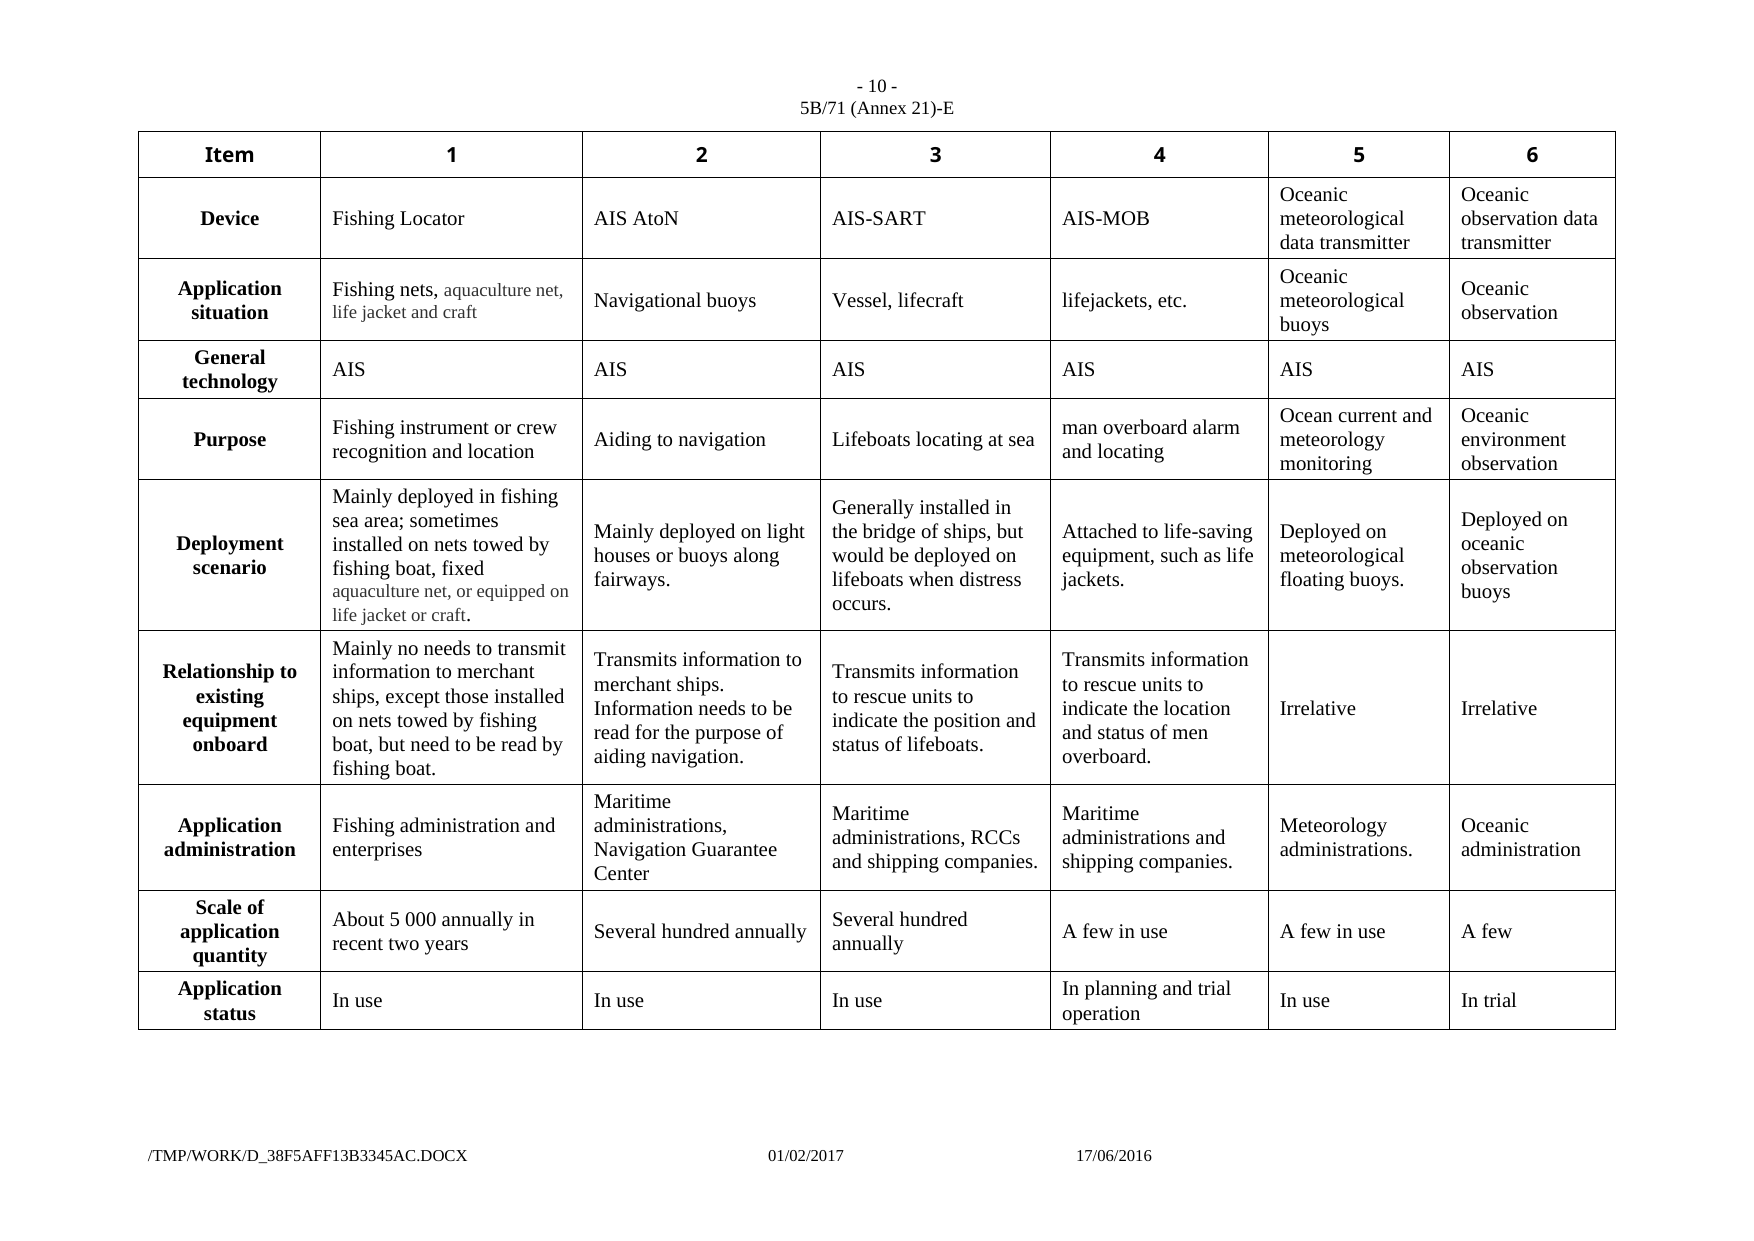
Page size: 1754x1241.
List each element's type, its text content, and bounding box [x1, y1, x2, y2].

table_cell Fishing Locator [321, 178, 582, 258]
table_cell Generally installed in the bridge of ships, but would be deployed on lifeboats when distress occurs. [821, 480, 1050, 630]
table_cell Application status [139, 972, 320, 1029]
table_cell Maritime administrations and shipping companies. [1051, 785, 1268, 889]
table_header 2 [583, 132, 820, 177]
table_header 4 [1051, 132, 1268, 177]
table_cell Irrelative [1450, 631, 1615, 784]
table_cell Aiding to navigation [583, 399, 820, 479]
table_cell Deployed on meteorological floating buoys. [1269, 480, 1449, 630]
table_cell Fishing nets, aquaculture net, life jacket and craft [321, 259, 582, 340]
table_cell A few in use [1051, 891, 1268, 971]
table_cell Oceanic meteorological buoys [1269, 259, 1449, 340]
table_cell Oceanic administration [1450, 785, 1615, 889]
table_cell Fishing administration and enterprises [321, 785, 582, 889]
table_cell man overboard alarm and locating [1051, 399, 1268, 479]
table_cell About 5 000 annually in recent two years [321, 891, 582, 971]
table_cell AIS [321, 341, 582, 397]
table_header 5 [1269, 132, 1449, 177]
table_cell Maritime administrations, RCCs and shipping companies. [821, 785, 1050, 889]
table_cell Application situation [139, 259, 320, 340]
table_cell Deployment scenario [139, 480, 320, 630]
table_header Item [139, 132, 320, 177]
table_cell Mainly no needs to transmit information to merchant ships, except those installed on nets towed by fishing boat, but need to be read by fishing boat. [321, 631, 582, 784]
table_cell AIS [1269, 341, 1449, 397]
table_cell AIS [583, 341, 820, 397]
table_cell Oceanic environment observation [1450, 399, 1615, 479]
table_cell AIS [1450, 341, 1615, 397]
table_cell In use [821, 972, 1050, 1029]
table_header 3 [821, 132, 1050, 177]
table_cell AIS [821, 341, 1050, 397]
table_cell AIS AtoN [583, 178, 820, 258]
table_cell Transmits information to rescue units to indicate the location and status of men overboard. [1051, 631, 1268, 784]
table_cell Several hundred annually [583, 891, 820, 971]
table_header 6 [1450, 132, 1615, 177]
table_cell Mainly deployed on light houses or buoys along fairways. [583, 480, 820, 630]
table_cell Transmits information to merchant ships. Information needs to be read for the purpose of aiding navigation. [583, 631, 820, 784]
table_header 1 [321, 132, 582, 177]
table_cell Fishing instrument or crew recognition and location [321, 399, 582, 479]
table_cell Several hundred annually [821, 891, 1050, 971]
table_cell General technology [139, 341, 320, 397]
table_cell Meteorology administrations. [1269, 785, 1449, 889]
table_cell AIS [1051, 341, 1268, 397]
table_cell Maritime administrations, Navigation Guarantee Center [583, 785, 820, 889]
table_cell Oceanic observation [1450, 259, 1615, 340]
table_cell Lifeboats locating at sea [821, 399, 1050, 479]
table_cell Oceanic observation data transmitter [1450, 178, 1615, 258]
table_cell In planning and trial operation [1051, 972, 1268, 1029]
table_cell Purpose [139, 399, 320, 479]
table_cell AIS-MOB [1051, 178, 1268, 258]
table_cell Mainly deployed in fishing sea area; sometimes installed on nets towed by fishing boat, fixed aquaculture net, or equipped on life jacket or craft. [321, 480, 582, 630]
table_cell Attached to life-saving equipment, such as life jackets. [1051, 480, 1268, 630]
table_cell Irrelative [1269, 631, 1449, 784]
table_cell Device [139, 178, 320, 258]
table_cell lifejackets, etc. [1051, 259, 1268, 340]
table_cell In use [1269, 972, 1449, 1029]
table_cell Relationship to existing equipment onboard [139, 631, 320, 784]
table_cell Oceanic meteorological data transmitter [1269, 178, 1449, 258]
table_cell In trial [1450, 972, 1615, 1029]
table_cell A few [1450, 891, 1615, 971]
table_cell In use [321, 972, 582, 1029]
table_cell Deployed on oceanic observation buoys [1450, 480, 1615, 630]
table_cell AIS-SART [821, 178, 1050, 258]
table_cell Ocean current and meteorology monitoring [1269, 399, 1449, 479]
table_cell A few in use [1269, 891, 1449, 971]
table_cell Navigational buoys [583, 259, 820, 340]
table_cell Vessel, lifecraft [821, 259, 1050, 340]
table_cell Transmits information to rescue units to indicate the position and status of lifeboats. [821, 631, 1050, 784]
table_cell Application administration [139, 785, 320, 889]
table_cell In use [583, 972, 820, 1029]
table_cell Scale of application quantity [139, 891, 320, 971]
